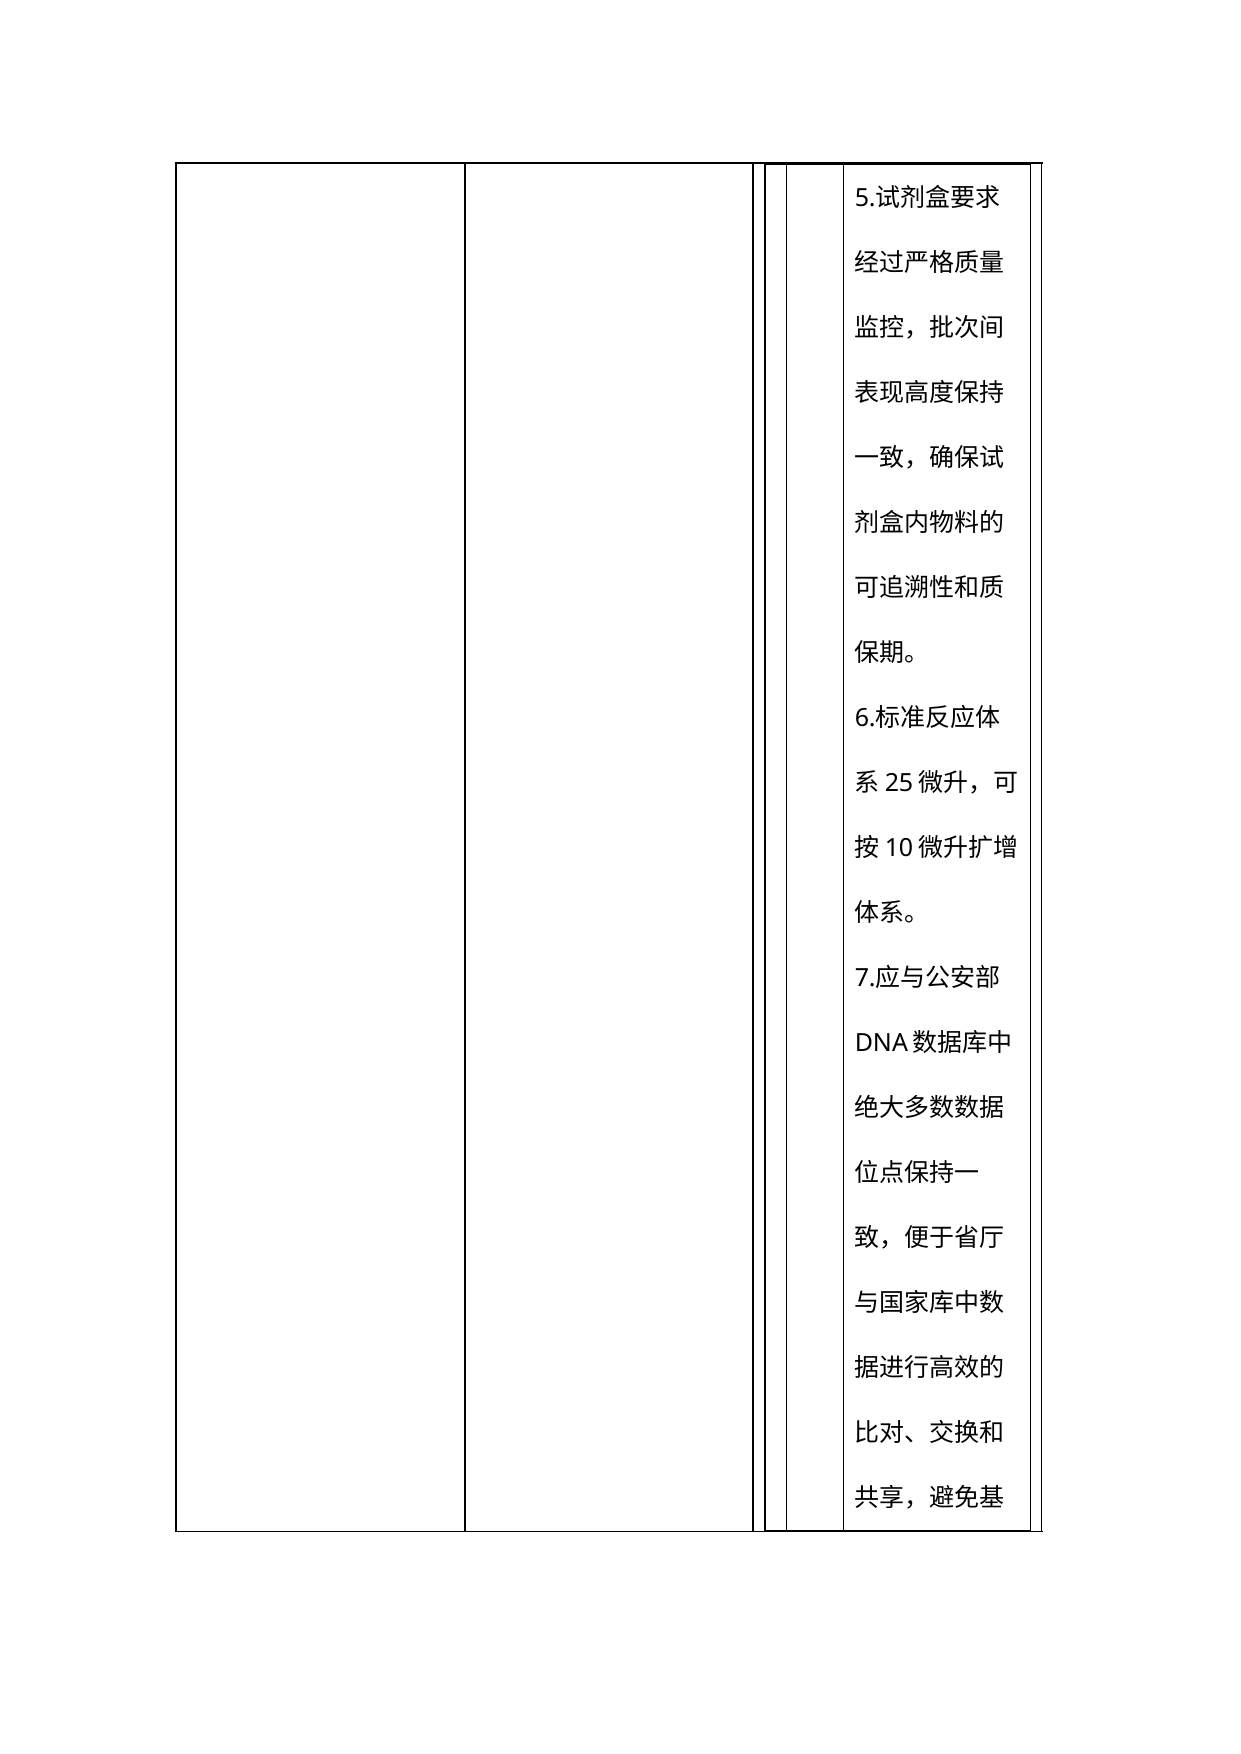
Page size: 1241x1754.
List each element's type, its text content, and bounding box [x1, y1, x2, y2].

table_cell 1 [466, 164, 752, 1531]
table_cell [177, 164, 464, 1531]
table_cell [1031, 164, 1041, 1531]
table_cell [754, 164, 764, 1531]
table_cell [787, 165, 843, 1530]
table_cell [844, 165, 1030, 1530]
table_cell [766, 165, 786, 1530]
